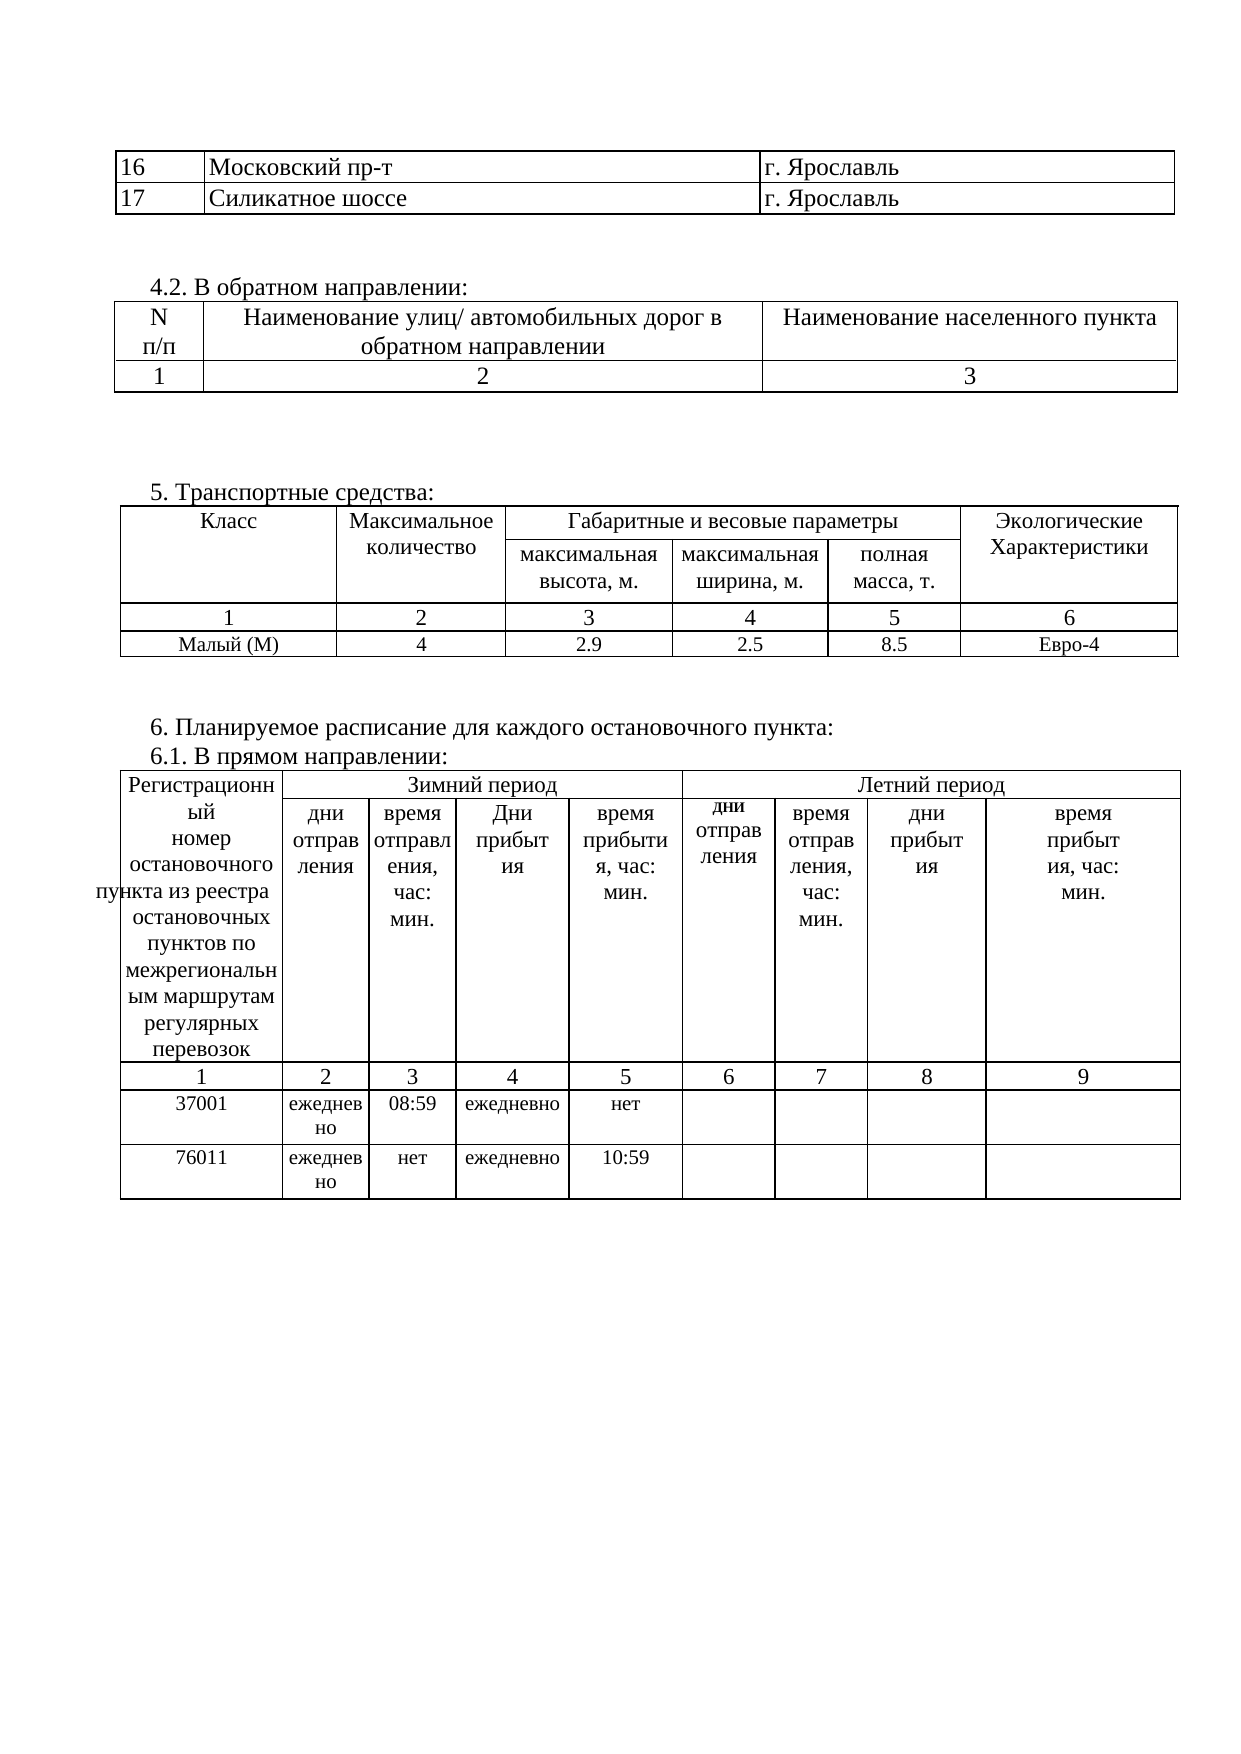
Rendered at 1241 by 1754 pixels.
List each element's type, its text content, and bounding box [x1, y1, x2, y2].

table_cell нет [570, 1091, 682, 1143]
table_cell Дни прибыт ия [457, 799, 568, 1061]
table_header Класс [121, 507, 336, 602]
table_cell Евро-4 [961, 632, 1177, 656]
table_cell время отправл ения, час: мин. [370, 799, 455, 1061]
table_cell [987, 1145, 1180, 1198]
table_cell Силикатное шоссе [205, 183, 759, 213]
table_cell 5 [829, 604, 960, 630]
table_cell г. Ярославль [761, 152, 1174, 181]
table_cell нет [370, 1145, 455, 1198]
table_header Габаритные и весовые параметры [506, 507, 960, 539]
table_cell максимальная ширина, м. [673, 540, 827, 602]
table_cell 2 [204, 361, 762, 391]
table_cell 1 [121, 1063, 282, 1089]
table_header Наименование улиц/ автомобильных дорог в обратном направлении [204, 302, 762, 360]
table_cell время прибыт ия, час: мин. [987, 799, 1180, 1061]
table_cell 7 [776, 1063, 867, 1089]
table_cell 16 [117, 152, 204, 181]
text 4.2. В обратном направлении: [150, 272, 1090, 301]
table_cell 76011 [121, 1145, 282, 1198]
table_cell ДНИ отправ ления [683, 799, 774, 1061]
table_cell время отправ ления, час: мин. [776, 799, 867, 1061]
table_cell ежедневно [283, 1145, 368, 1198]
table_cell 3 [370, 1063, 455, 1089]
table_cell [868, 1091, 985, 1143]
table_cell [776, 1091, 867, 1143]
table_header N п/п [115, 302, 203, 360]
table_cell 9 [987, 1063, 1180, 1089]
text 6. Планируемое расписание для каждого остановочного пункта: [150, 712, 1090, 741]
table_cell 6 [961, 604, 1177, 630]
table_cell Малый (М) [121, 632, 336, 656]
table_cell 08:59 [370, 1091, 455, 1143]
table_cell 10:59 [570, 1145, 682, 1198]
table_cell 6 [683, 1063, 774, 1089]
table_cell ежедневно [283, 1091, 368, 1143]
table_cell 2.5 [673, 632, 827, 656]
table_cell 8.5 [829, 632, 960, 656]
table_cell ежедневно [457, 1091, 568, 1143]
table_cell 5 [570, 1063, 682, 1089]
table_cell 2 [337, 604, 505, 630]
table_cell дни прибыт ия [868, 799, 985, 1061]
table_cell 3 [506, 604, 672, 630]
text 5. Транспортные средства: [150, 477, 1090, 505]
table_header Экологические Характеристики [961, 507, 1177, 602]
table_header Летний период [683, 771, 1180, 798]
table_cell [868, 1145, 985, 1198]
table_cell 4 [673, 604, 827, 630]
table_cell 8 [868, 1063, 985, 1089]
table_cell 17 [117, 183, 204, 213]
table_cell время прибыти я, час: мин. [570, 799, 682, 1061]
table_cell 4 [337, 632, 505, 656]
text 6.1. В прямом направлении: [150, 741, 1090, 770]
table_cell максимальная высота, м. [506, 540, 672, 602]
table_cell 4 [457, 1063, 568, 1089]
table_cell [683, 1145, 774, 1198]
table_cell ежедневно [457, 1145, 568, 1198]
table_cell дни отправ ления [283, 799, 368, 1061]
table_header Зимний период [283, 771, 682, 798]
table_header Максимальное количество [337, 507, 505, 602]
table_cell [987, 1091, 1180, 1143]
table_cell 1 [115, 361, 203, 391]
table_header Наименование населенного пункта [763, 302, 1177, 360]
table_cell г. Ярославль [761, 183, 1174, 213]
table_header Регистрационный номер остановочного пункта из реестра остановочных пунктов по межрегиональным маршрутам регулярных перевозок [121, 771, 282, 1061]
table_cell 2 [283, 1063, 368, 1089]
table_cell полная масса, т. [829, 540, 960, 602]
table_cell 37001 [121, 1091, 282, 1143]
table_cell Московский пр-т [205, 152, 759, 181]
table_cell 2.9 [506, 632, 672, 656]
table_cell [683, 1091, 774, 1143]
table_cell 1 [121, 604, 336, 630]
table_cell 3 [763, 360, 1177, 391]
table_cell [776, 1145, 867, 1198]
